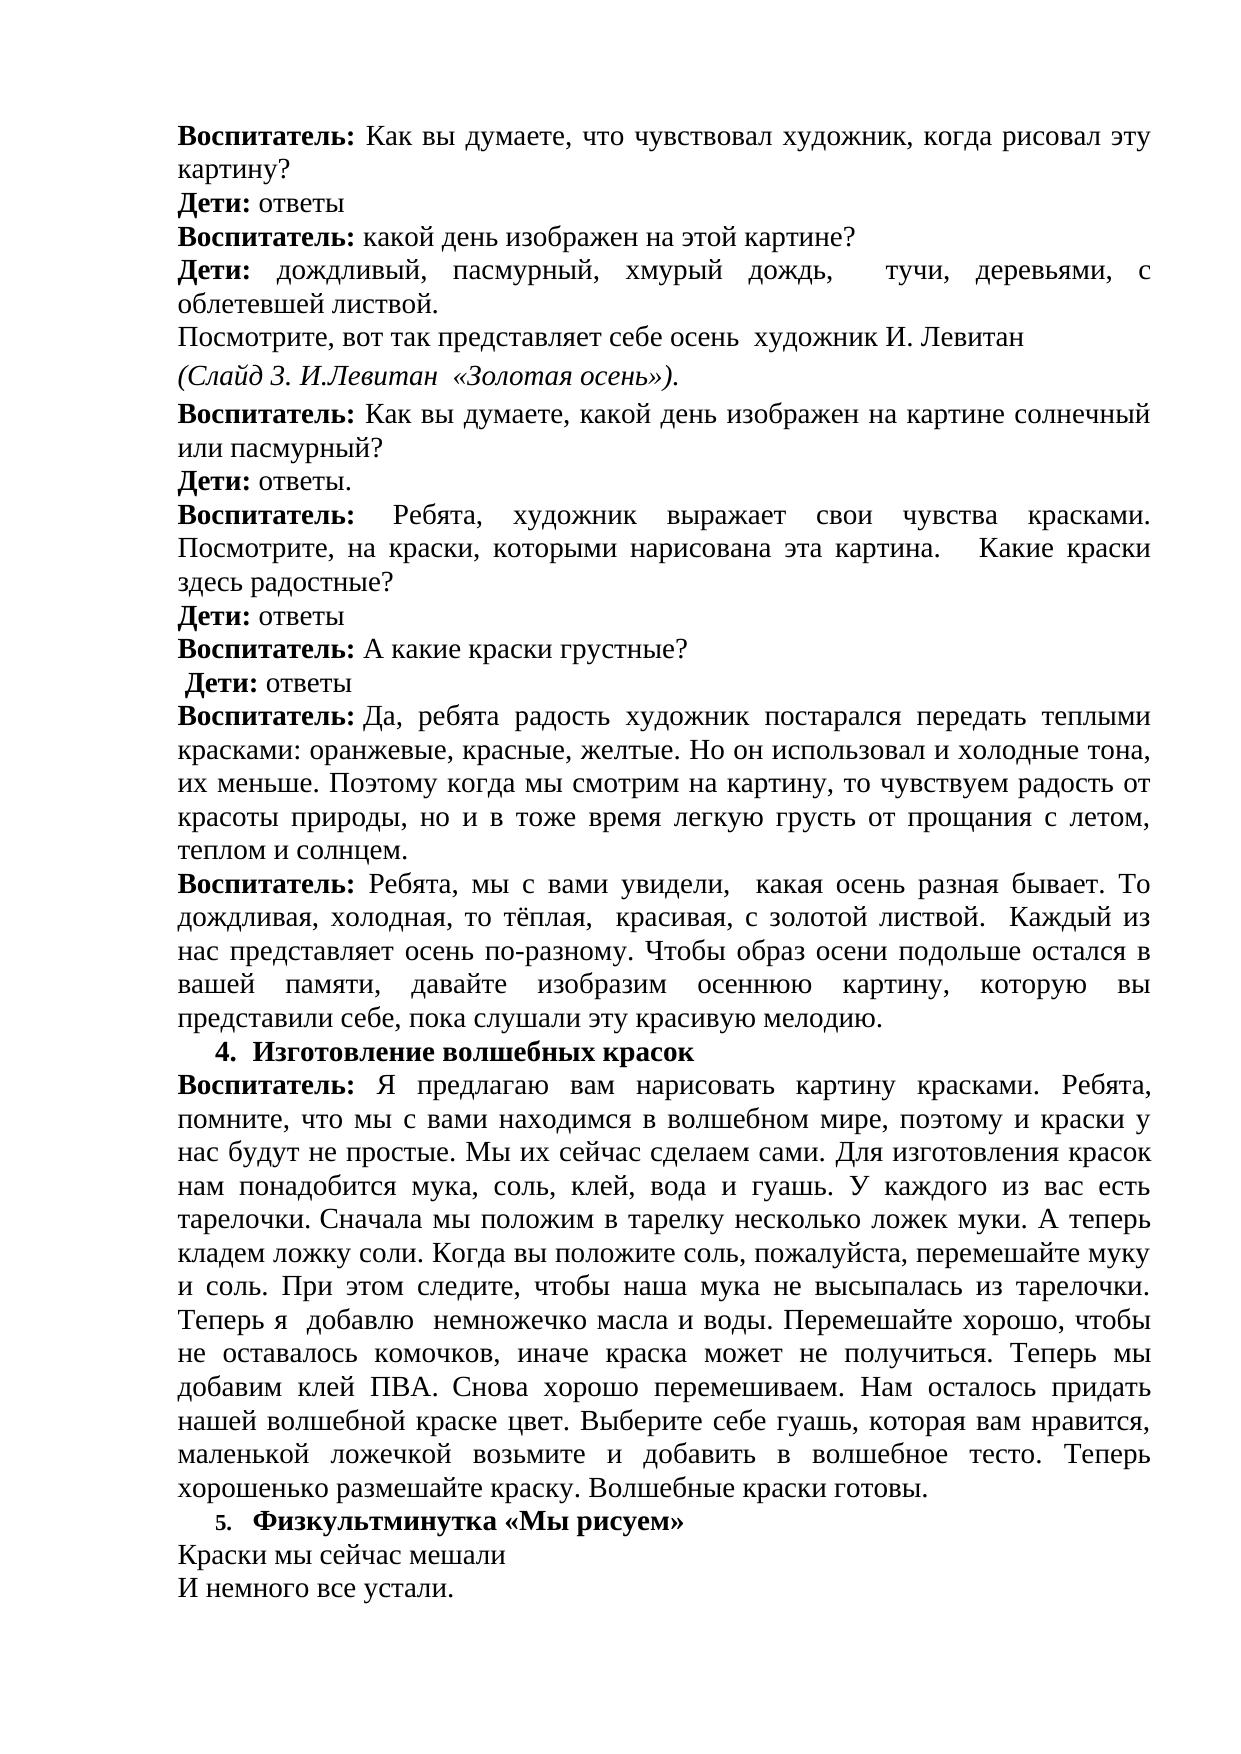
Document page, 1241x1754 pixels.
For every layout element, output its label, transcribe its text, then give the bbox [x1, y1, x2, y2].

text Посмотрите, вот так представляет себе осень художник И. Левитан [177, 319, 1152, 353]
text Воспитатель: А какие краски грустные? [177, 631, 1152, 665]
text Дети: ответы. [177, 463, 1152, 497]
text Воспитатель: Ребята, мы с вами увидели, какая осень разная бывает. То дождливая, холодная, то тёплая, красивая, с золотой листвой. Каждый из нас представляет осень по-разному. Чтобы образ осени подольше остался в вашей памяти, давайте изобразим осеннюю картину, которую вы представили себе, пока слушали эту красивую мелодию. [177, 866, 1152, 1034]
text Воспитатель: Как вы думаете, какой день изображен на картине солнечный или пасмурный? [177, 396, 1152, 463]
text Воспитатель: Как вы думаете, что чувствовал художник, когда рисовал эту картину? [177, 118, 1152, 185]
text Воспитатель: Я предлагаю вам нарисовать картину красками. Ребята, помните, что мы с вами находимся в волшебном мире, поэтому и краски у нас будут не простые. Мы их сейчас сделаем сами. Для изготовления красок нам понадобится мука, соль, клей, вода и гуашь. У каждого из вас есть тарелочки. Сначала мы положим в тарелку несколько ложек муки. А теперь кладем ложку соли. Когда вы положите соль, пожалуйста, перемешайте муку и соль. При этом следите, чтобы наша мука не высыпалась из тарелочки. Теперь я добавлю немножечко масла и воды. Перемешайте хорошо, чтобы не оставалось комочков, иначе краска может не получиться. Теперь мы добавим клей ПВА. Снова хорошо перемешиваем. Нам осталось придать нашей волшебной краске цвет. Выберите себе гуашь, которая вам нравится, маленькой ложечкой возьмите и добавить в волшебное тесто. Теперь хорошенько размешайте краску. Волшебные краски готовы. [177, 1067, 1152, 1503]
list Физкультминутка «Мы рисуем» [215, 1503, 1152, 1537]
text Дети: ответы [177, 665, 1152, 698]
text И немного все устали. [177, 1570, 1152, 1604]
text Воспитатель: какой день изображен на этой картине? [177, 219, 1152, 252]
text Воспитатель: Да, ребята радость художник постарался передать теплыми красками: оранжевые, красные, желтые. Но он использовал и холодные тона, их меньше. Поэтому когда мы смотрим на картину, то чувствуем радость от красоты природы, но и в тоже время легкую грусть от прощания с летом, теплом и солнцем. [177, 698, 1152, 866]
text Воспитатель: Ребята, художник выражает свои чувства красками. Посмотрите, на краски, которыми нарисована эта картина. Какие краски здесь радостные? [177, 497, 1152, 598]
text (Слайд 3. И.Левитан «Золотая осень»). [177, 358, 1152, 391]
text Дети: ответы [177, 185, 1152, 219]
text Дети: дождливый, пасмурный, хмурый дождь, тучи, деревьями, с облетевшей листвой. [177, 252, 1152, 319]
list Изготовление волшебных красок [215, 1034, 1152, 1067]
text Дети: ответы [177, 598, 1152, 631]
text Краски мы сейчас мешали [177, 1537, 1152, 1570]
